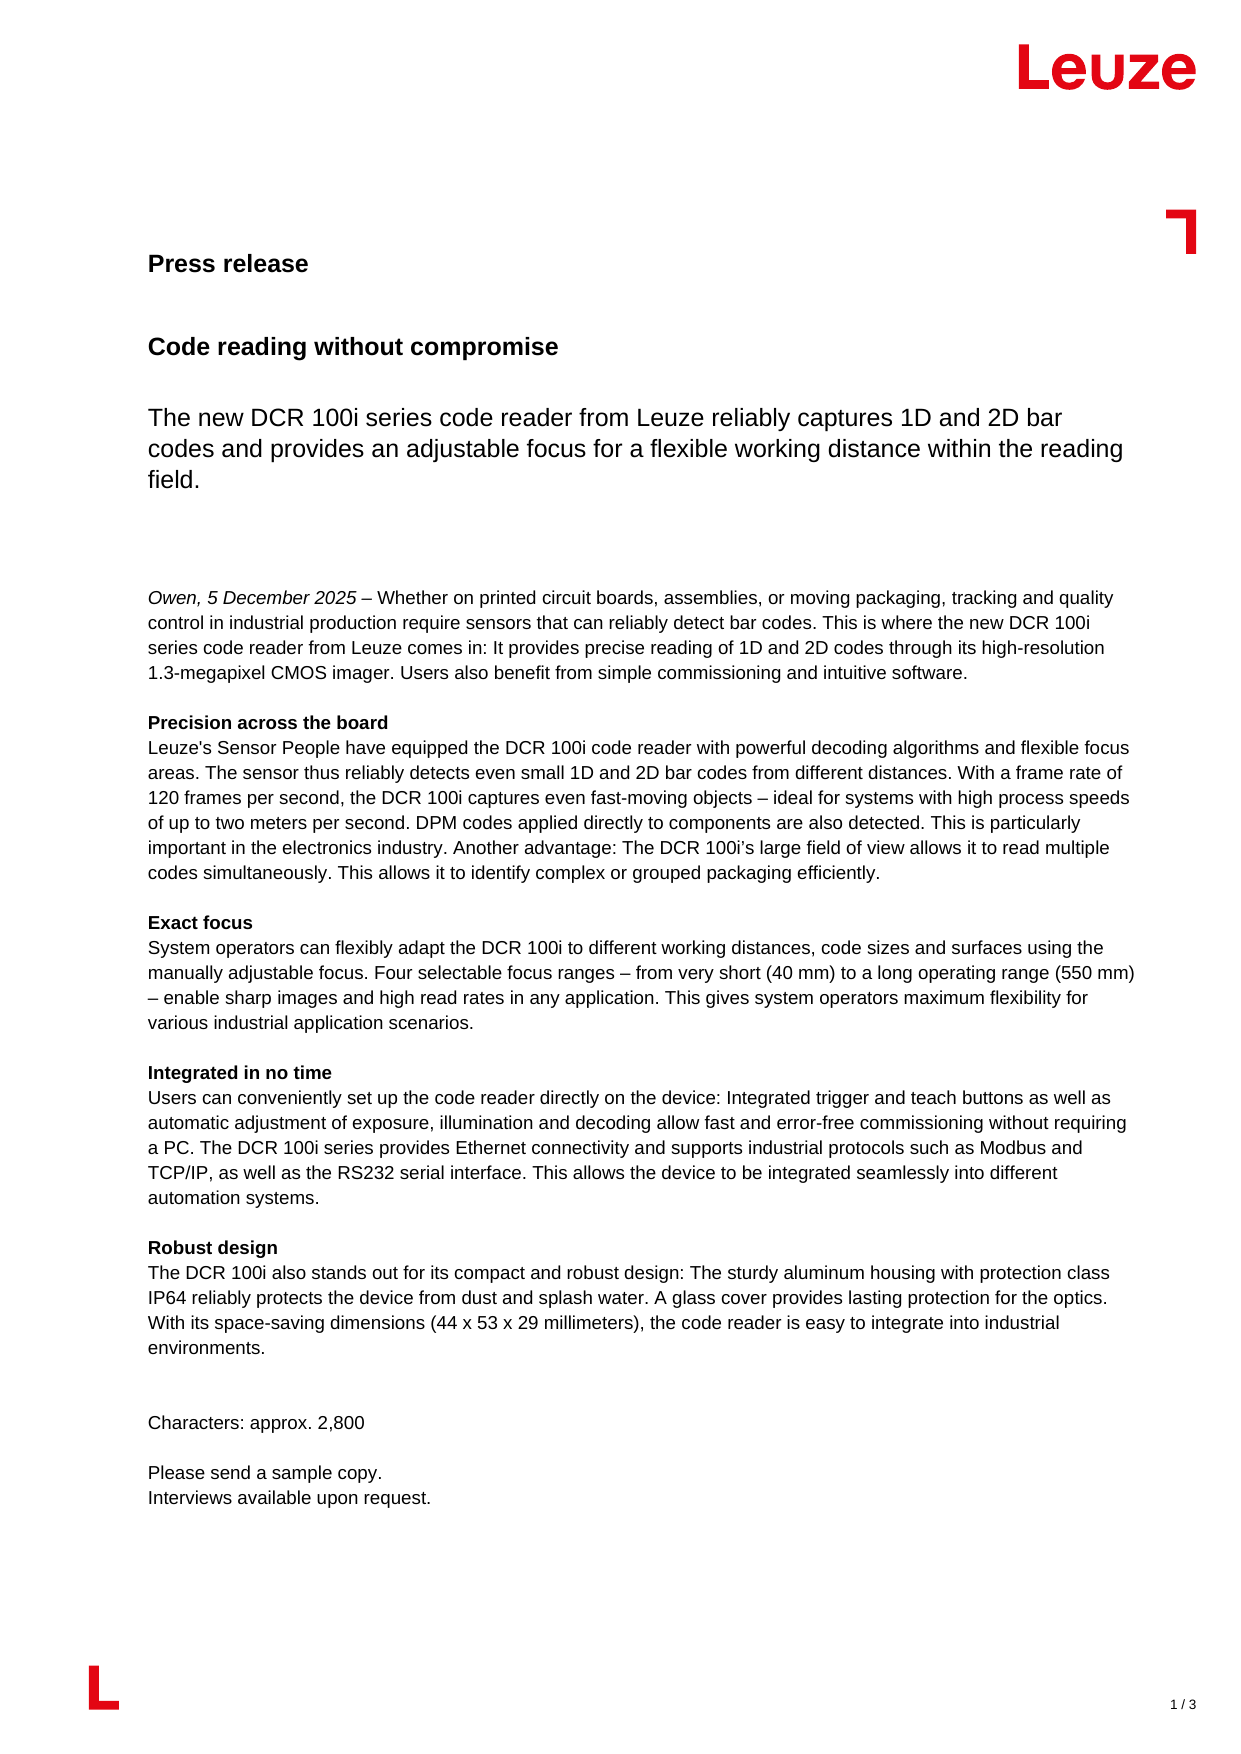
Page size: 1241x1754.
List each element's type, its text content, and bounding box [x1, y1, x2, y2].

text System operators can flexibly adapt the DCR 100i to different working distances, code sizes and surfaces using the manually adjustable focus. Four selectable focus ranges – from very short (40 mm) to a long operating range (550 mm) – enable sharp images and high read rates in any application. This gives system operators maximum flexibility for various industrial application scenarios. [148, 933, 1137, 1033]
text Precision across the board Leuze's Sensor People have equipped the DCR 100i code reader with powerful decoding algorithms and flexible focus areas. The sensor thus reliably detects even small 1D and 2D bar codes from different distances. With a frame rate of 120 frames per second, the DCR 100i captures even fast-moving objects – ideal for systems with high process speeds of up to two meters per second. DPM codes applied directly to components are also detected. This is particularly important in the electronics industry. Another advantage: The DCR 100i’s large field of view allows it to read multiple codes simultaneously. This allows it to identify complex or grouped packaging efficiently. [148, 708, 1137, 883]
subtitle Press release [148, 246, 1137, 277]
text Characters: approx. 2,800 Please send a sample copy. Interviews available upon request. [148, 1408, 1137, 1508]
text The new DCR 100i series code reader from Leuze reliably captures 1D and 2D bar codes and provides an adjustable focus for a flexible working distance within the reading field. [148, 400, 1137, 494]
text Robust design The DCR 100i also stands out for its compact and robust design: The sturdy aluminum housing with protection class IP64 reliably protects the device from dust and splash water. A glass cover provides lasting protection for the optics. With its space-saving dimensions (44 x 53 x 29 millimeters), the code reader is easy to integrate into industrial environments. [148, 1233, 1137, 1358]
text Owen, 5 December 2025 – Whether on printed circuit boards, assemblies, or moving packaging, tracking and quality control in industrial production require sensors that can reliably detect bar codes. This is where the new DCR 100i series code reader from Leuze comes in: It provides precise reading of 1D and 2D codes through its high-resolution 1.3-megapixel CMOS imager. Users also benefit from simple commissioning and intuitive software. [148, 583, 1137, 683]
text Exact focus [148, 908, 1137, 933]
subtitle Code reading without compromise [148, 329, 1137, 361]
text Integrated in no time Users can conveniently set up the code reader directly on the device: Integrated trigger and teach buttons as well as automatic adjustment of exposure, illumination and decoding allow fast and error-free commissioning without requiring a PC. The DCR 100i series provides Ethernet connectivity and supports industrial protocols such as Modbus and TCP/IP, as well as the RS232 serial interface. This allows the device to be integrated seamlessly into different automation systems. [148, 1058, 1137, 1208]
